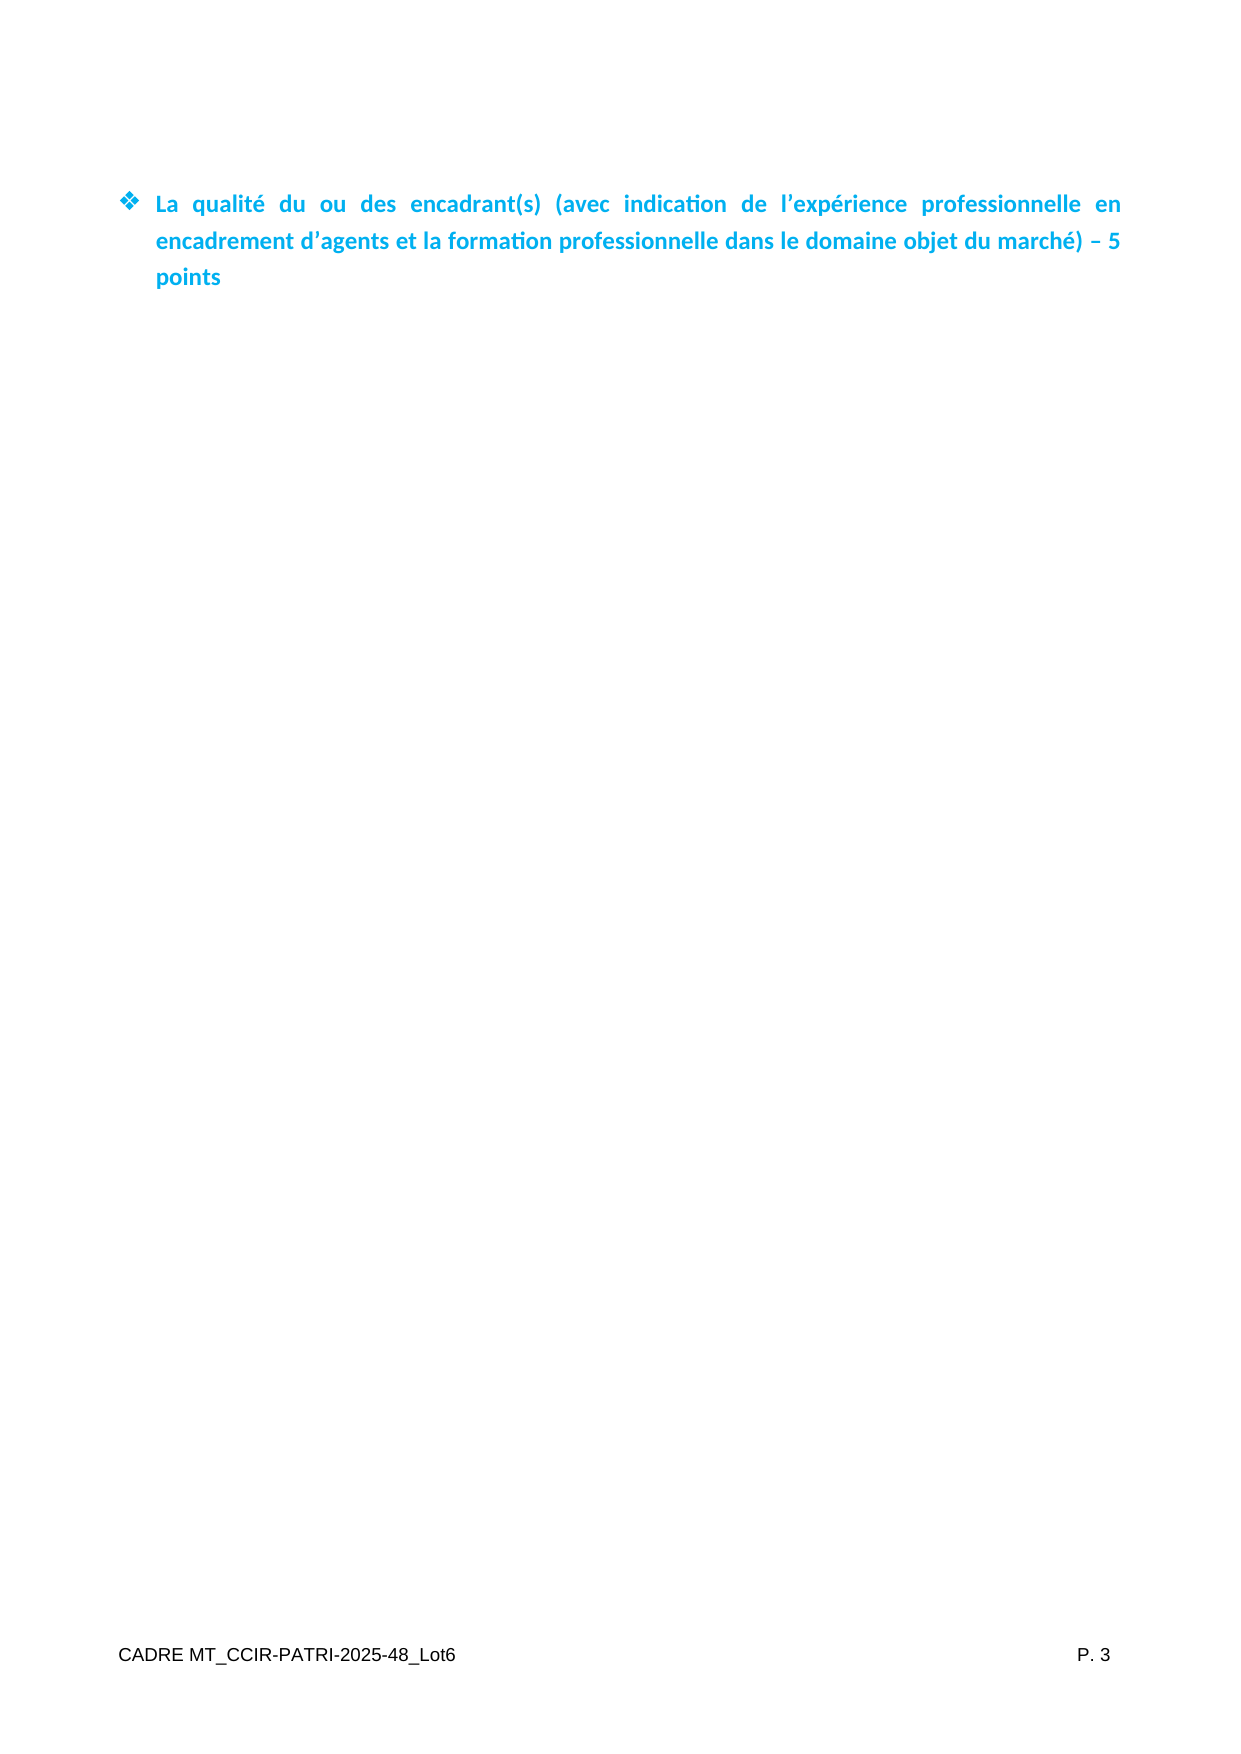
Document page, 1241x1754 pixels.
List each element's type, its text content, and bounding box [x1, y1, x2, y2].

list La qualité du ou des encadrant(s) (avec indication de l’expérience professionnelle en encadrement d’agents et la formation professionnelle dans le domaine objet du marché) – 5 points [118, 188, 1122, 292]
